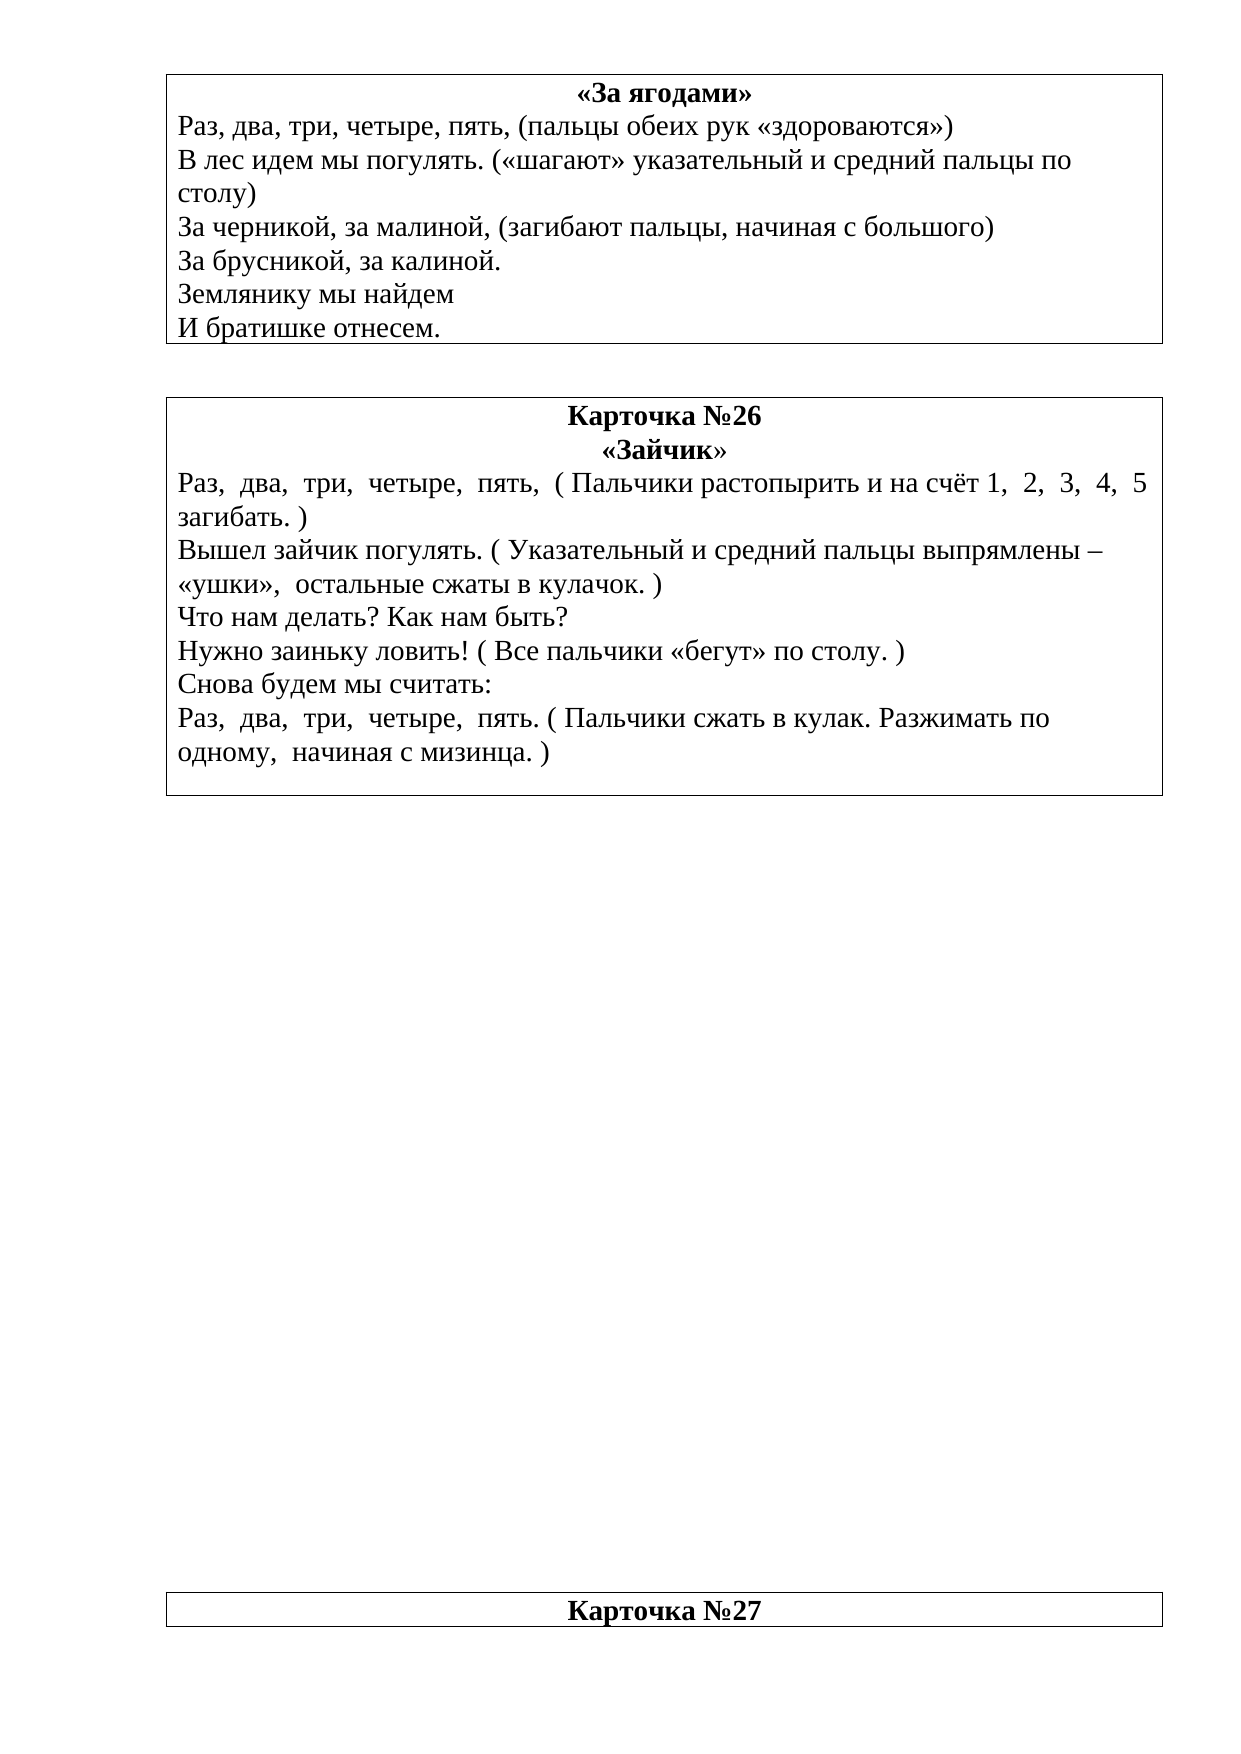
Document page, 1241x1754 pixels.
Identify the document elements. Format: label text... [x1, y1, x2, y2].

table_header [167, 75, 1162, 343]
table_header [167, 1593, 1162, 1626]
table_header Карточка №26 «Зайчик» Раз, два, три, четыре, пять, ( Пальчики растопырить и на счёт 1, 2, 3, 4, 5 загибать. ) Вышел зайчик погулять. ( Указательный и средний пальцы выпрямлены – «ушки», остальные сжаты в кулачок. ) Что нам делать? Как нам быть? Нужно заиньку ловить! ( Все пальчики «бегут» по столу. ) Снова будем мы считать: Раз, два, три, четыре, пять. ( Пальчики сжать в кулак. Разжимать по одному, начиная с мизинца. ) [167, 398, 1162, 795]
